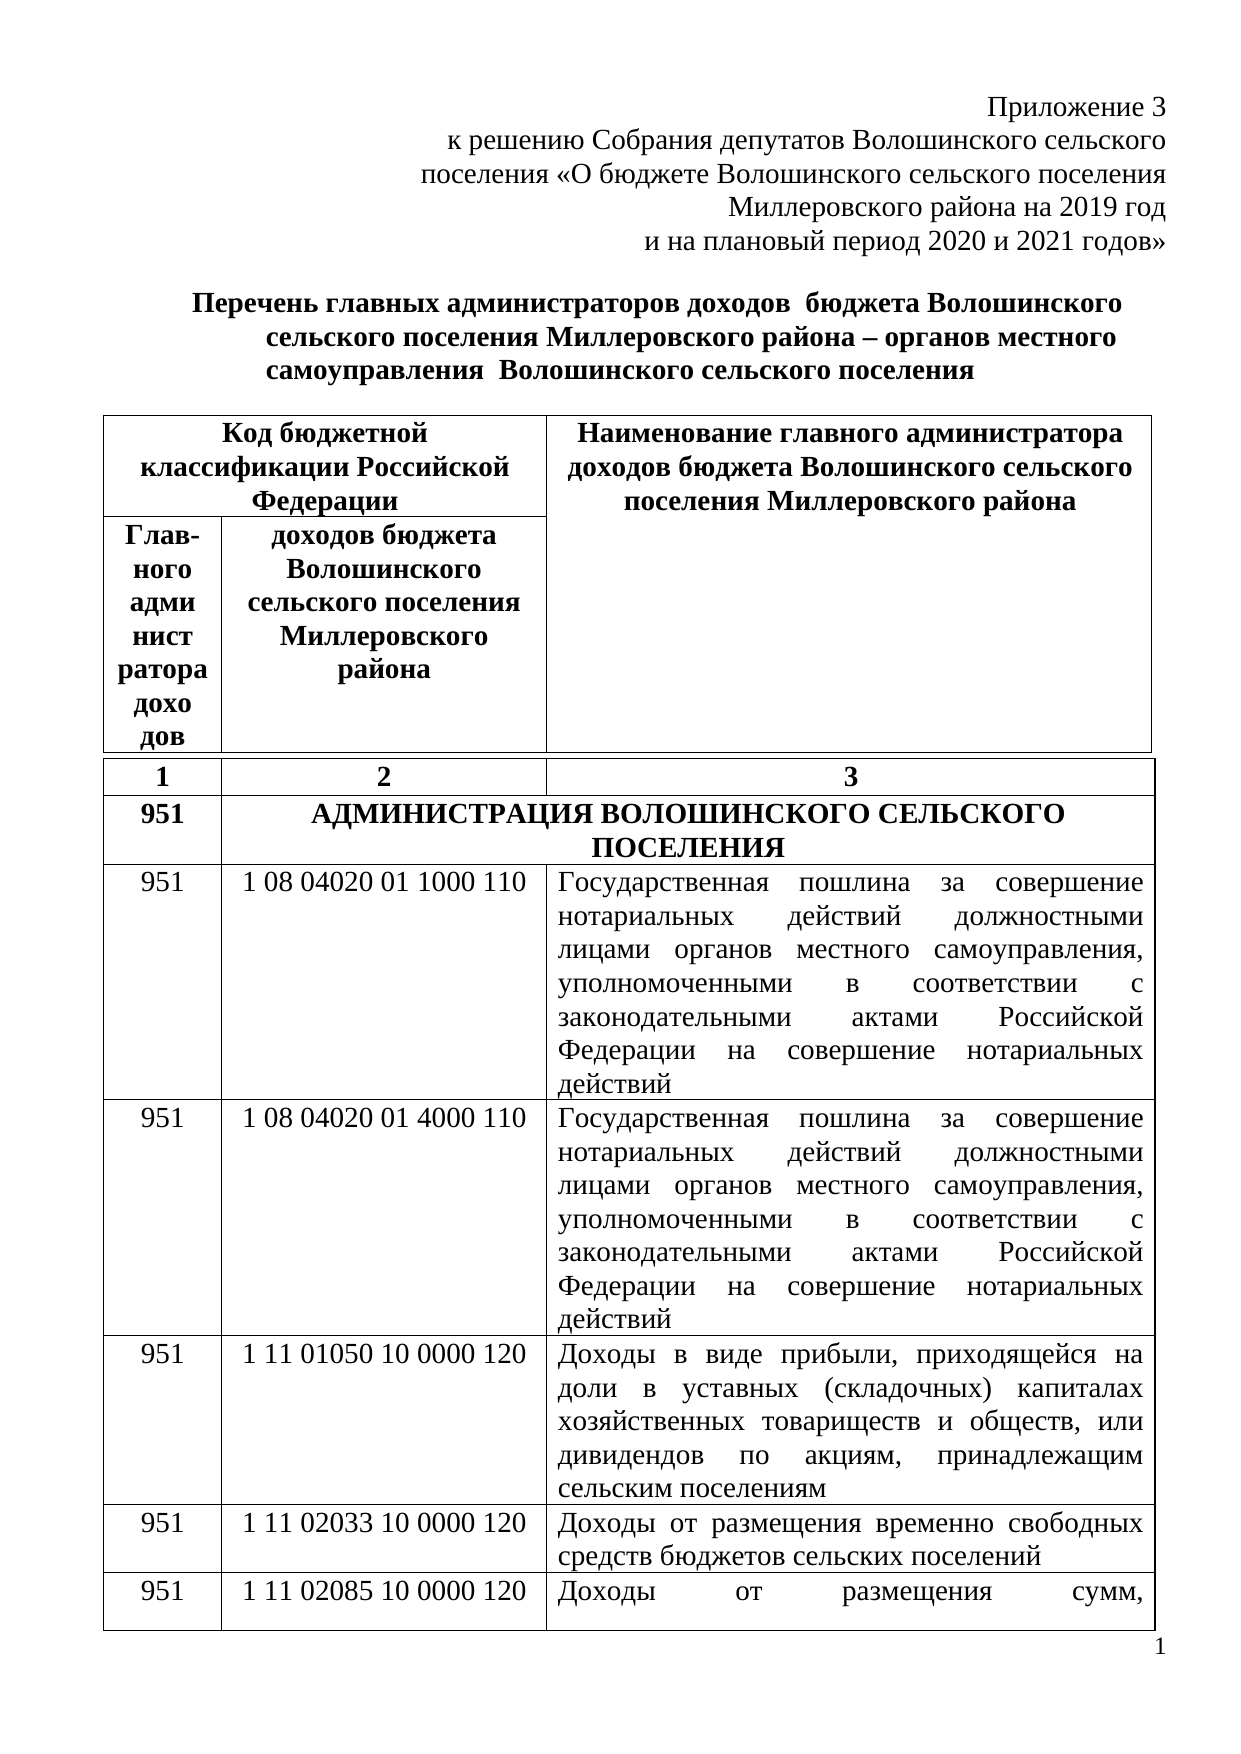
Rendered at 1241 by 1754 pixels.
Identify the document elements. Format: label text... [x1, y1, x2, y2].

table_header 1 [104, 759, 221, 795]
table_cell 1 08 04020 01 4000 110 [222, 1100, 546, 1335]
table_header 2 [222, 759, 546, 795]
text Перечень главных администраторов доходов бюджета Волошинского сельского поселения Миллеровского района – органов местного самоуправления Волошинского сельского поселения [192, 285, 1166, 386]
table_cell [222, 1573, 546, 1630]
table_cell 951 [104, 1573, 221, 1630]
text Миллеровского района на 2019 год [118, 189, 1166, 223]
table_header Код бюджетной классификации Российской Федерации [104, 416, 546, 516]
table_header Наименование главного администратора доходов бюджета Волошинского сельского поселения Миллеровского района [547, 416, 1151, 752]
table_cell 1 08 04020 01 1000 110 [222, 865, 546, 1099]
table_cell Доходы от размещения временно свободных средств бюджетов сельских поселений [547, 1505, 1154, 1572]
table_cell Глав-ного адми нист ратора дохо дов [104, 517, 221, 752]
table_cell Государственная пошлина за совершение нотариальных действий должностными лицами органов местного самоуправления, уполномоченными в соответствии с законодательными актами Российской Федерации на совершение нотариальных действий [547, 865, 1154, 1099]
text Приложение 3 [118, 89, 1166, 122]
text поселения «О бюджете Волошинского сельского поселения [118, 156, 1166, 189]
text к решению Собрания депутатов Волошинского сельского [118, 122, 1166, 156]
table_cell доходов бюджета Волошинского сельского поселения Миллеровского района [222, 517, 546, 752]
table_cell 951 [104, 1505, 221, 1572]
table_cell АДМИНИСТРАЦИЯ ВОЛОШИНСКОГО СЕЛЬСКОГО ПОСЕЛЕНИЯ [222, 796, 1154, 863]
table_cell 1 11 02033 10 0000 120 [222, 1505, 546, 1572]
table_cell 951 [104, 1100, 221, 1335]
text и на плановый период 2020 и 2021 годов» [118, 223, 1166, 256]
table_cell 951 [104, 796, 221, 863]
table_cell Доходы в виде прибыли, приходящейся на доли в уставных (складочных) капиталах хозяйственных товариществ и обществ, или дивидендов по акциям, принадлежащим сельским поселениям [547, 1336, 1154, 1504]
table_cell 951 [104, 865, 221, 1099]
table_header 3 [547, 759, 1154, 795]
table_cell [547, 1573, 1154, 1630]
table_cell 1 11 01050 10 0000 120 [222, 1336, 546, 1504]
table_cell Государственная пошлина за совершение нотариальных действий должностными лицами органов местного самоуправления, уполномоченными в соответствии с законодательными актами Российской Федерации на совершение нотариальных действий [547, 1100, 1154, 1335]
table_cell 951 [104, 1336, 221, 1504]
